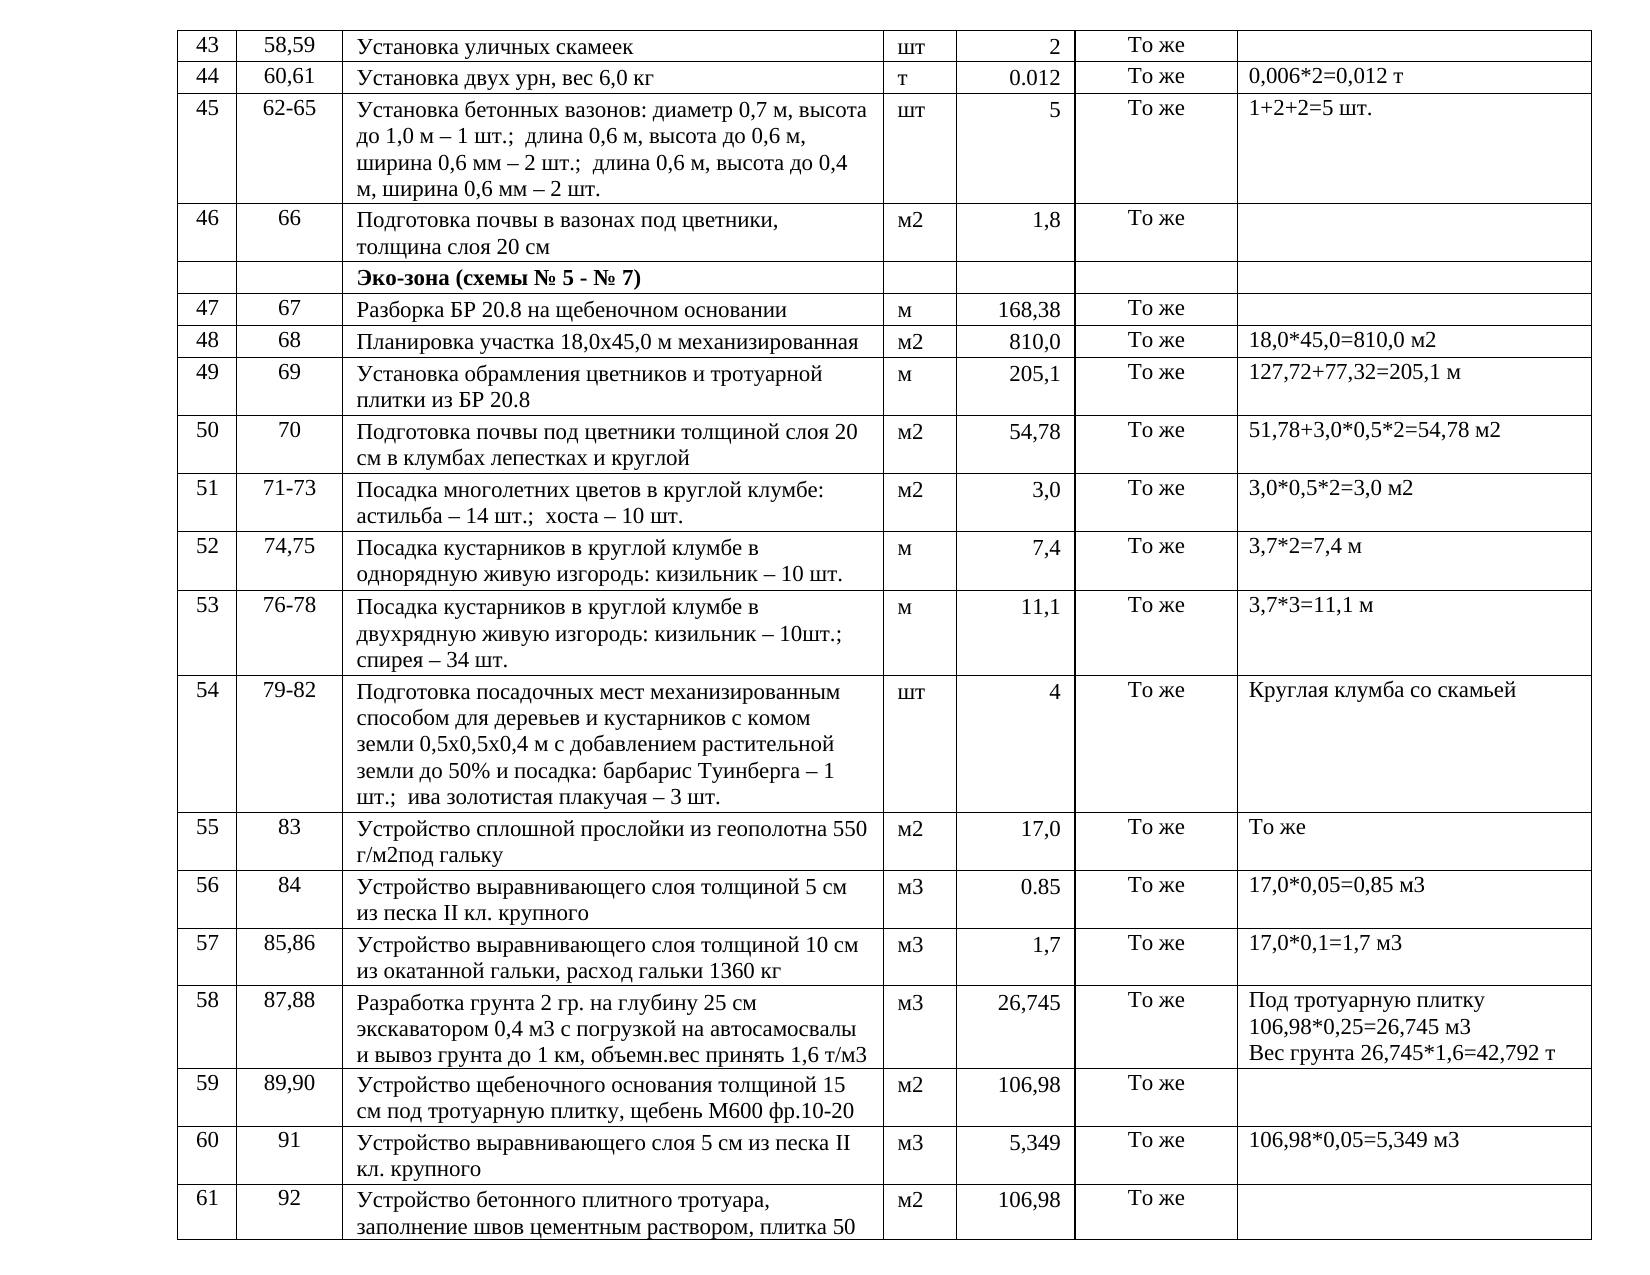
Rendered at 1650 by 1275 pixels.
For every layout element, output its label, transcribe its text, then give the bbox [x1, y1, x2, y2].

table_cell м2 [884, 326, 956, 357]
table_cell 85,86 [237, 929, 342, 985]
table_cell 83 [237, 813, 342, 869]
table_cell м3 [884, 929, 956, 985]
table_cell 4 [957, 676, 1074, 812]
table_cell 66 [237, 204, 342, 261]
table_cell 1+2+2=5 шт. [1238, 94, 1591, 203]
table_cell 50 [178, 416, 236, 473]
table_cell 67 [237, 294, 342, 325]
table_cell 79-82 [237, 676, 342, 812]
table_cell 84 [237, 871, 342, 927]
table_cell 47 [178, 294, 236, 325]
table_cell м [884, 591, 956, 675]
table_cell То же [1076, 1185, 1237, 1239]
table_cell 53 [178, 591, 236, 675]
table_cell 106,98*0,05=5,349 м3 [1238, 1127, 1591, 1183]
table_cell Подготовка посадочных мест механизированным способом для деревьев и кустарников с комом земли 0,5x0,5x0,4 м с добавлением растительной земли до 50% и посадка: барбарис Туинберга – 1 шт.; ива золотистая плакучая – 3 шт. [343, 676, 883, 812]
table_cell 59 [178, 1069, 236, 1126]
table_cell [1076, 262, 1237, 293]
table_cell То же [1076, 591, 1237, 675]
table_cell То же [1076, 929, 1237, 985]
table_cell 0.85 [957, 871, 1074, 927]
table_cell То же [1076, 474, 1237, 531]
table_cell То же [1076, 676, 1237, 812]
table_cell Устройство выравнивающего слоя толщиной 10 см из окатанной гальки, расход гальки 1360 кг [343, 929, 883, 985]
table_cell шт [884, 94, 956, 203]
table_cell 68 [237, 326, 342, 357]
table_cell 58,59 [237, 31, 342, 61]
table_cell То же [1076, 62, 1237, 93]
table_cell Установка обрамления цветников и тротуарной плитки из БР 20.8 [343, 358, 883, 415]
table_cell Под тротуарную плитку 106,98*0,25=26,745 м3 Вес грунта 26,745*1,6=42,792 т [1238, 986, 1591, 1068]
table_cell 106,98 [957, 1185, 1074, 1239]
table_cell То же [1076, 1127, 1237, 1183]
table_cell 54 [178, 676, 236, 812]
table_cell То же [1076, 416, 1237, 473]
table_cell 810,0 [957, 326, 1074, 357]
table_cell 60,61 [237, 62, 342, 93]
table_cell [1238, 262, 1591, 293]
table_cell 0,006*2=0,012 т [1238, 62, 1591, 93]
table_cell 44 [178, 62, 236, 93]
table_cell 5 [957, 94, 1074, 203]
table_cell м2 [884, 204, 956, 261]
table_cell Посадка кустарников в круглой клумбе в однорядную живую изгородь: кизильник – 10 шт. [343, 532, 883, 590]
table_cell То же [1076, 532, 1237, 590]
table_cell 18,0*45,0=810,0 м2 [1238, 326, 1591, 357]
table_cell 1,8 [957, 204, 1074, 261]
table_cell 127,72+77,32=205,1 м [1238, 358, 1591, 415]
table_cell 17,0 [957, 813, 1074, 869]
table_cell м2 [884, 1185, 956, 1239]
table_cell То же [1076, 294, 1237, 325]
table_cell 48 [178, 326, 236, 357]
table_cell [1238, 31, 1591, 61]
table_cell 2 [957, 31, 1074, 61]
table_cell м3 [884, 986, 956, 1068]
table_cell 56 [178, 871, 236, 927]
table_cell м2 [884, 813, 956, 869]
table_cell То же [1076, 94, 1237, 203]
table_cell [343, 1185, 883, 1239]
table_cell 1,7 [957, 929, 1074, 985]
table_cell Эко-зона (схемы № 5 - № 7) [343, 262, 883, 293]
table_cell Посадка кустарников в круглой клумбе в двухрядную живую изгородь: кизильник – 10шт.; спирея – 34 шт. [343, 591, 883, 675]
table_cell 168,38 [957, 294, 1074, 325]
table_cell Устройство выравнивающего слоя толщиной 5 см из песка II кл. крупного [343, 871, 883, 927]
table_cell м2 [884, 1069, 956, 1126]
table_cell т [884, 62, 956, 93]
table_cell 57 [178, 929, 236, 985]
table_cell м [884, 294, 956, 325]
table_cell [1238, 294, 1591, 325]
table_cell 3,7*3=11,1 м [1238, 591, 1591, 675]
table_cell То же [1076, 358, 1237, 415]
table_cell Подготовка почвы под цветники толщиной слоя 20 см в клумбах лепестках и круглой [343, 416, 883, 473]
table_cell 61 [178, 1185, 236, 1239]
table_cell Круглая клумба со скамьей [1238, 676, 1591, 812]
table_cell 45 [178, 94, 236, 203]
table_cell 69 [237, 358, 342, 415]
table_cell 51 [178, 474, 236, 531]
table_cell [178, 262, 236, 293]
table_cell 51,78+3,0*0,5*2=54,78 м2 [1238, 416, 1591, 473]
table_cell 7,4 [957, 532, 1074, 590]
table_cell То же [1076, 1069, 1237, 1126]
table_cell То же [1238, 813, 1591, 869]
table_cell Установка двух урн, вес 6,0 кг [343, 62, 883, 93]
table_cell [884, 262, 956, 293]
table_cell Разборка БР 20.8 на щебеночном основании [343, 294, 883, 325]
table_cell Устройство щебеночного основания толщиной 15 см под тротуарную плитку, щебень М600 фр.10-20 [343, 1069, 883, 1126]
table_cell 60 [178, 1127, 236, 1183]
table_cell м2 [884, 474, 956, 531]
table_cell 58 [178, 986, 236, 1068]
table_cell м2 [884, 416, 956, 473]
table_cell шт [884, 31, 956, 61]
table_cell Установка бетонных вазонов: диаметр 0,7 м, высота до 1,0 м – 1 шт.; длина 0,6 м, высота до 0,6 м, ширина 0,6 мм – 2 шт.; длина 0,6 м, высота до 0,4 м, ширина 0,6 мм – 2 шт. [343, 94, 883, 203]
table_cell Планировка участка 18,0х45,0 м механизированная [343, 326, 883, 357]
table_cell 62-65 [237, 94, 342, 203]
table_cell 71-73 [237, 474, 342, 531]
table_cell 17,0*0,05=0,85 м3 [1238, 871, 1591, 927]
table_cell 92 [237, 1185, 342, 1239]
table_cell 91 [237, 1127, 342, 1183]
table_cell 89,90 [237, 1069, 342, 1126]
table_cell 55 [178, 813, 236, 869]
table_cell 74,75 [237, 532, 342, 590]
table_cell 3,0 [957, 474, 1074, 531]
table_cell м [884, 532, 956, 590]
table_cell [237, 262, 342, 293]
table_cell То же [1076, 31, 1237, 61]
table_cell [1238, 1069, 1591, 1126]
table_cell 52 [178, 532, 236, 590]
table_cell 46 [178, 204, 236, 261]
table_cell 26,745 [957, 986, 1074, 1068]
table_cell 17,0*0,1=1,7 м3 [1238, 929, 1591, 985]
table_cell Подготовка почвы в вазонах под цветники, толщина слоя 20 см [343, 204, 883, 261]
table_cell 205,1 [957, 358, 1074, 415]
table_cell Разработка грунта 2 гр. на глубину 25 см экскаватором 0,4 м3 с погрузкой на автосамосвалы и вывоз грунта до 1 км, объемн.вес принять 1,6 т/м3 [343, 986, 883, 1068]
table_cell м3 [884, 1127, 956, 1183]
table_cell 76-78 [237, 591, 342, 675]
table_cell Установка уличных скамеек [343, 31, 883, 61]
table_cell 3,7*2=7,4 м [1238, 532, 1591, 590]
table_cell 49 [178, 358, 236, 415]
table_cell [957, 262, 1074, 293]
table_cell 0.012 [957, 62, 1074, 93]
table_cell 70 [237, 416, 342, 473]
table_cell м [884, 358, 956, 415]
table_cell 3,0*0,5*2=3,0 м2 [1238, 474, 1591, 531]
table_cell 43 [178, 31, 236, 61]
table_cell То же [1076, 204, 1237, 261]
table_cell [1238, 204, 1591, 261]
table_cell 54,78 [957, 416, 1074, 473]
table_cell 11,1 [957, 591, 1074, 675]
table_cell [1238, 1185, 1591, 1239]
table_cell шт [884, 676, 956, 812]
table_cell То же [1076, 986, 1237, 1068]
table_cell То же [1076, 326, 1237, 357]
table_cell 87,88 [237, 986, 342, 1068]
table_cell Устройство выравнивающего слоя 5 см из песка II кл. крупного [343, 1127, 883, 1183]
table_cell То же [1076, 813, 1237, 869]
table_cell 5,349 [957, 1127, 1074, 1183]
table_cell Устройство сплошной прослойки из геополотна 550 г/м2под гальку [343, 813, 883, 869]
table_cell 106,98 [957, 1069, 1074, 1126]
table_cell Посадка многолетних цветов в круглой клумбе: астильба – 14 шт.; хоста – 10 шт. [343, 474, 883, 531]
table_cell То же [1076, 871, 1237, 927]
table_cell м3 [884, 871, 956, 927]
